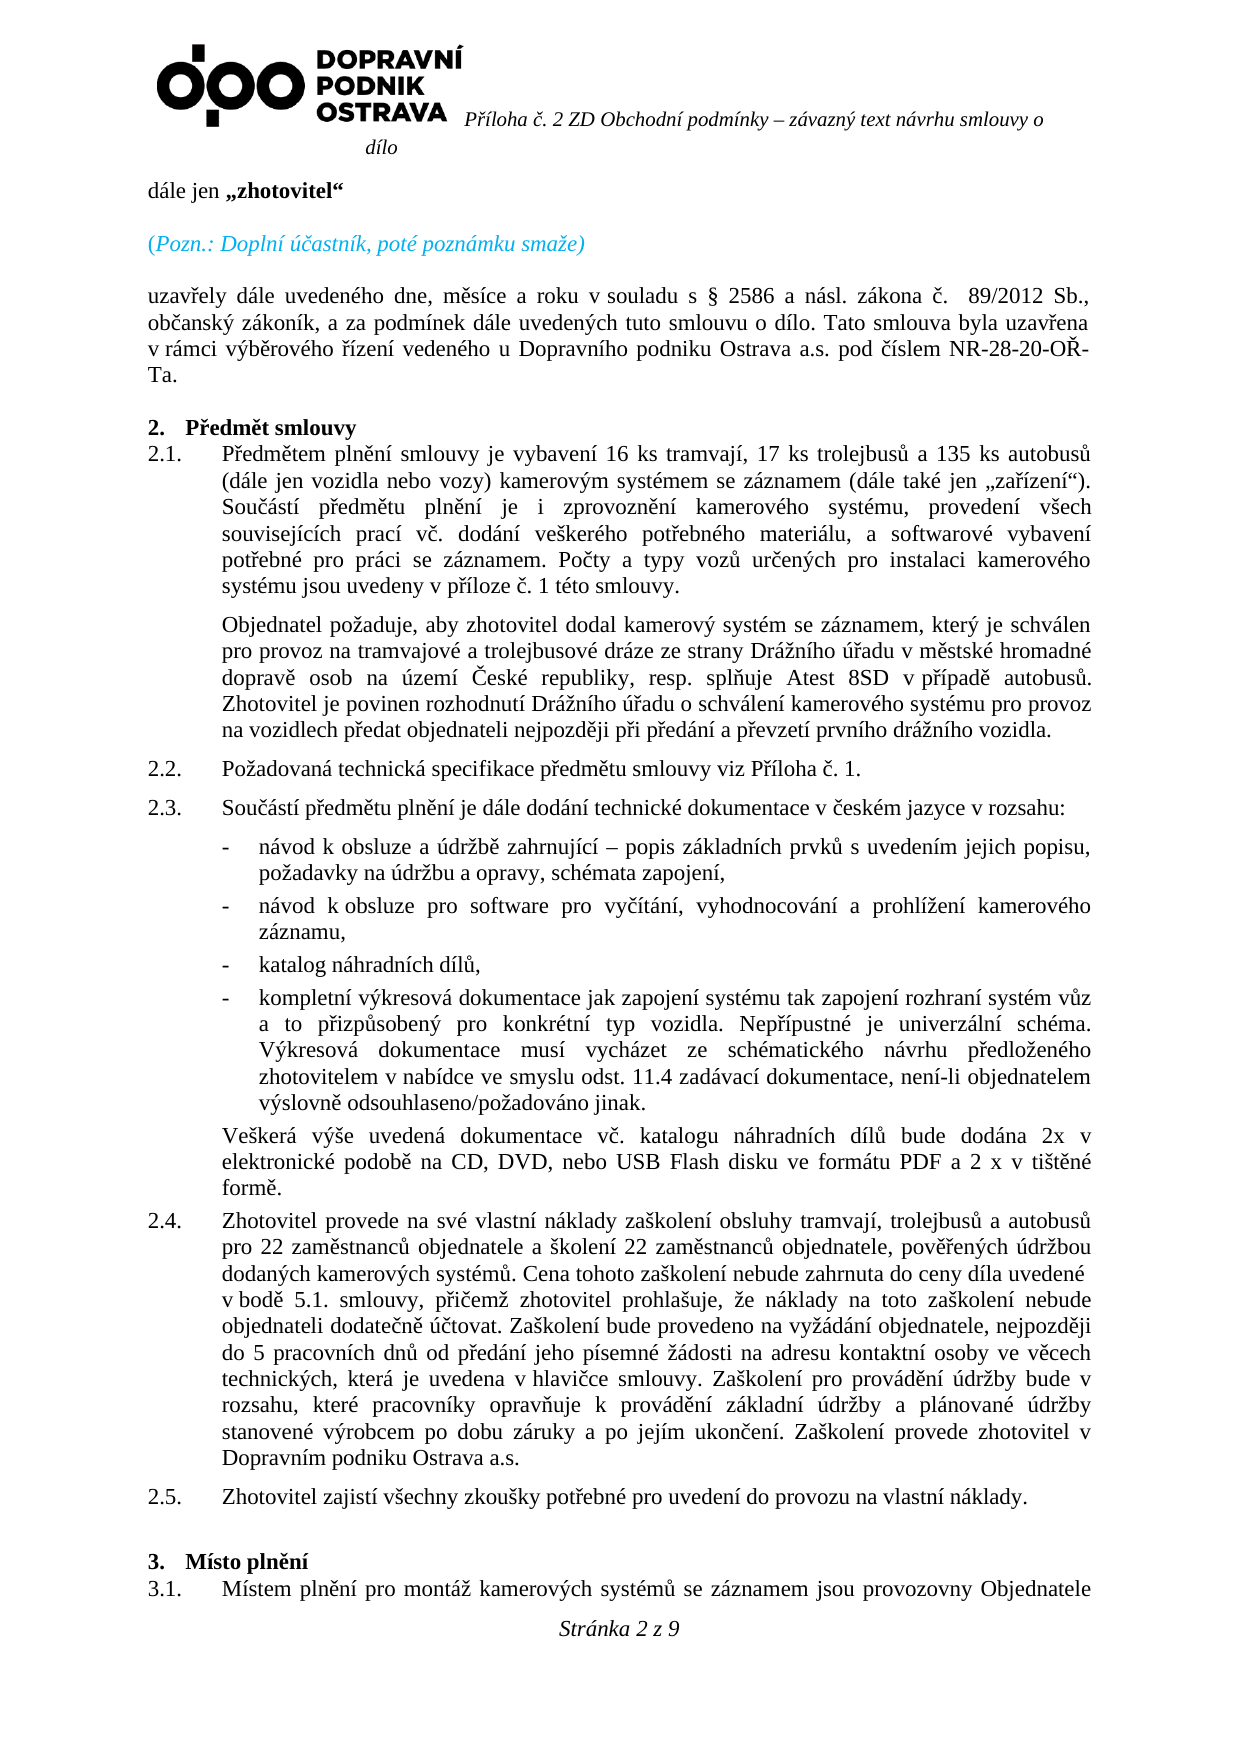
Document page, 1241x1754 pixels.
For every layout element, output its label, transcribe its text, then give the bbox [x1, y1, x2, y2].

text dále jen „zhotovitel“ [148, 177, 1090, 203]
list Předmětem plnění smlouvy je vybavení 16 ks tramvají, 17 ks trolejbusů a 135 ks autobusů (dále jen vozidla nebo vozy) kamerovým systémem se záznamem (dále také jen „zařízení“). Součástí předmětu plnění je i zprovoznění kamerového systému, provedení všech souvisejících prací vč. dodání veškerého potřebného materiálu, a softwarové vybavení potřebné pro práci se záznamem. Počty a typy vozů určených pro instalaci kamerového systému jsou uvedeny v příloze č. 1 této smlouvy. [148, 441, 1092, 599]
list Zhotovitel provede na své vlastní náklady zaškolení obsluhy tramvají, trolejbusů a autobusů pro 22 zaměstnanců objednatele a školení 22 zaměstnanců objednatele, pověřených údržbou dodaných kamerových systémů. Cena tohoto zaškolení nebude zahrnuta do ceny díla uvedené v bodě 5.1. smlouvy, přičemž zhotovitel prohlašuje, že náklady na toto zaškolení nebude objednateli dodatečně účtovat. Zaškolení bude provedeno na vyžádání objednatele, nejpozději do 5 pracovních dnů od předání jeho písemné žádosti na adresu kontaktní osoby ve věcech technických, která je uvedena v hlavičce smlouvy. Zaškolení pro provádění údržby bude v rozsahu, které pracovníky opravňuje k provádění základní údržby a plánované údržby stanovené výrobcem po dobu záruky a po jejím ukončení. Zaškolení provede zhotovitel v Dopravním podniku Ostrava a.s. [148, 1207, 1092, 1471]
picture [157, 44, 464, 127]
list katalog náhradních dílů, [222, 951, 1092, 977]
list Zhotovitel zajistí všechny zkoušky potřebné pro uvedení do provozu na vlastní náklady. [148, 1483, 1092, 1509]
list Místo plnění [148, 1548, 1092, 1574]
text uzavřely dále uvedeného dne, měsíce a roku v souladu s § 2586 a násl. zákona č. 89/2012 Sb., občanský zákoník, a za podmínek dále uvedených tuto smlouvu o dílo. Tato smlouva byla uzavřena v rámci výběrového řízení vedeného u Dopravního podniku Ostrava a.s. pod číslem NR-28-20-OŘ-Ta. [148, 282, 1090, 388]
text Veškerá výše uvedená dokumentace vč. katalogu náhradních dílů bude dodána 2x v elektronické podobě na CD, DVD, nebo USB Flash disku ve formátu PDF a 2 x v tištěné formě. [222, 1122, 1092, 1201]
list návod k obsluze pro software pro vyčítání, vyhodnocování a prohlížení kamerového záznamu, [222, 892, 1092, 945]
text (Pozn.: Doplní účastník, poté poznámku smaže) [148, 230, 1090, 256]
list návod k obsluze a údržbě zahrnující – popis základních prvků s uvedením jejich popisu, požadavky na údržbu a opravy, schémata zapojení, [222, 833, 1092, 886]
list Předmět smlouvy [148, 414, 1092, 441]
list kompletní výkresová dokumentace jak zapojení systému tak zapojení rozhraní systém vůz a to přizpůsobený pro konkrétní typ vozidla. Nepřípustné je univerzální schéma. Výkresová dokumentace musí vycházet ze schématického návrhu předloženého zhotovitelem v nabídce ve smyslu odst. 11.4 zadávací dokumentace, není-li objednatelem výslovně odsouhlaseno/požadováno jinak. [222, 984, 1092, 1115]
text Objednatel požaduje, aby zhotovitel dodal kamerový systém se záznamem, který je schválen pro provoz na tramvajové a trolejbusové dráze ze strany Drážního úřadu v městské hromadné dopravě osob na území České republiky, resp. splňuje Atest 8SD v případě autobusů. Zhotovitel je povinen rozhodnutí Drážního úřadu o schválení kamerového systému pro provoz na vozidlech předat objednateli nejpozději při předání a převzetí prvního drážního vozidla. [222, 611, 1092, 743]
list Požadovaná technická specifikace předmětu smlouvy viz Příloha č. 1. [148, 755, 1092, 782]
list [148, 1574, 1092, 1601]
list Součástí předmětu plnění je dále dodání technické dokumentace v českém jazyce v rozsahu: [148, 794, 1092, 821]
